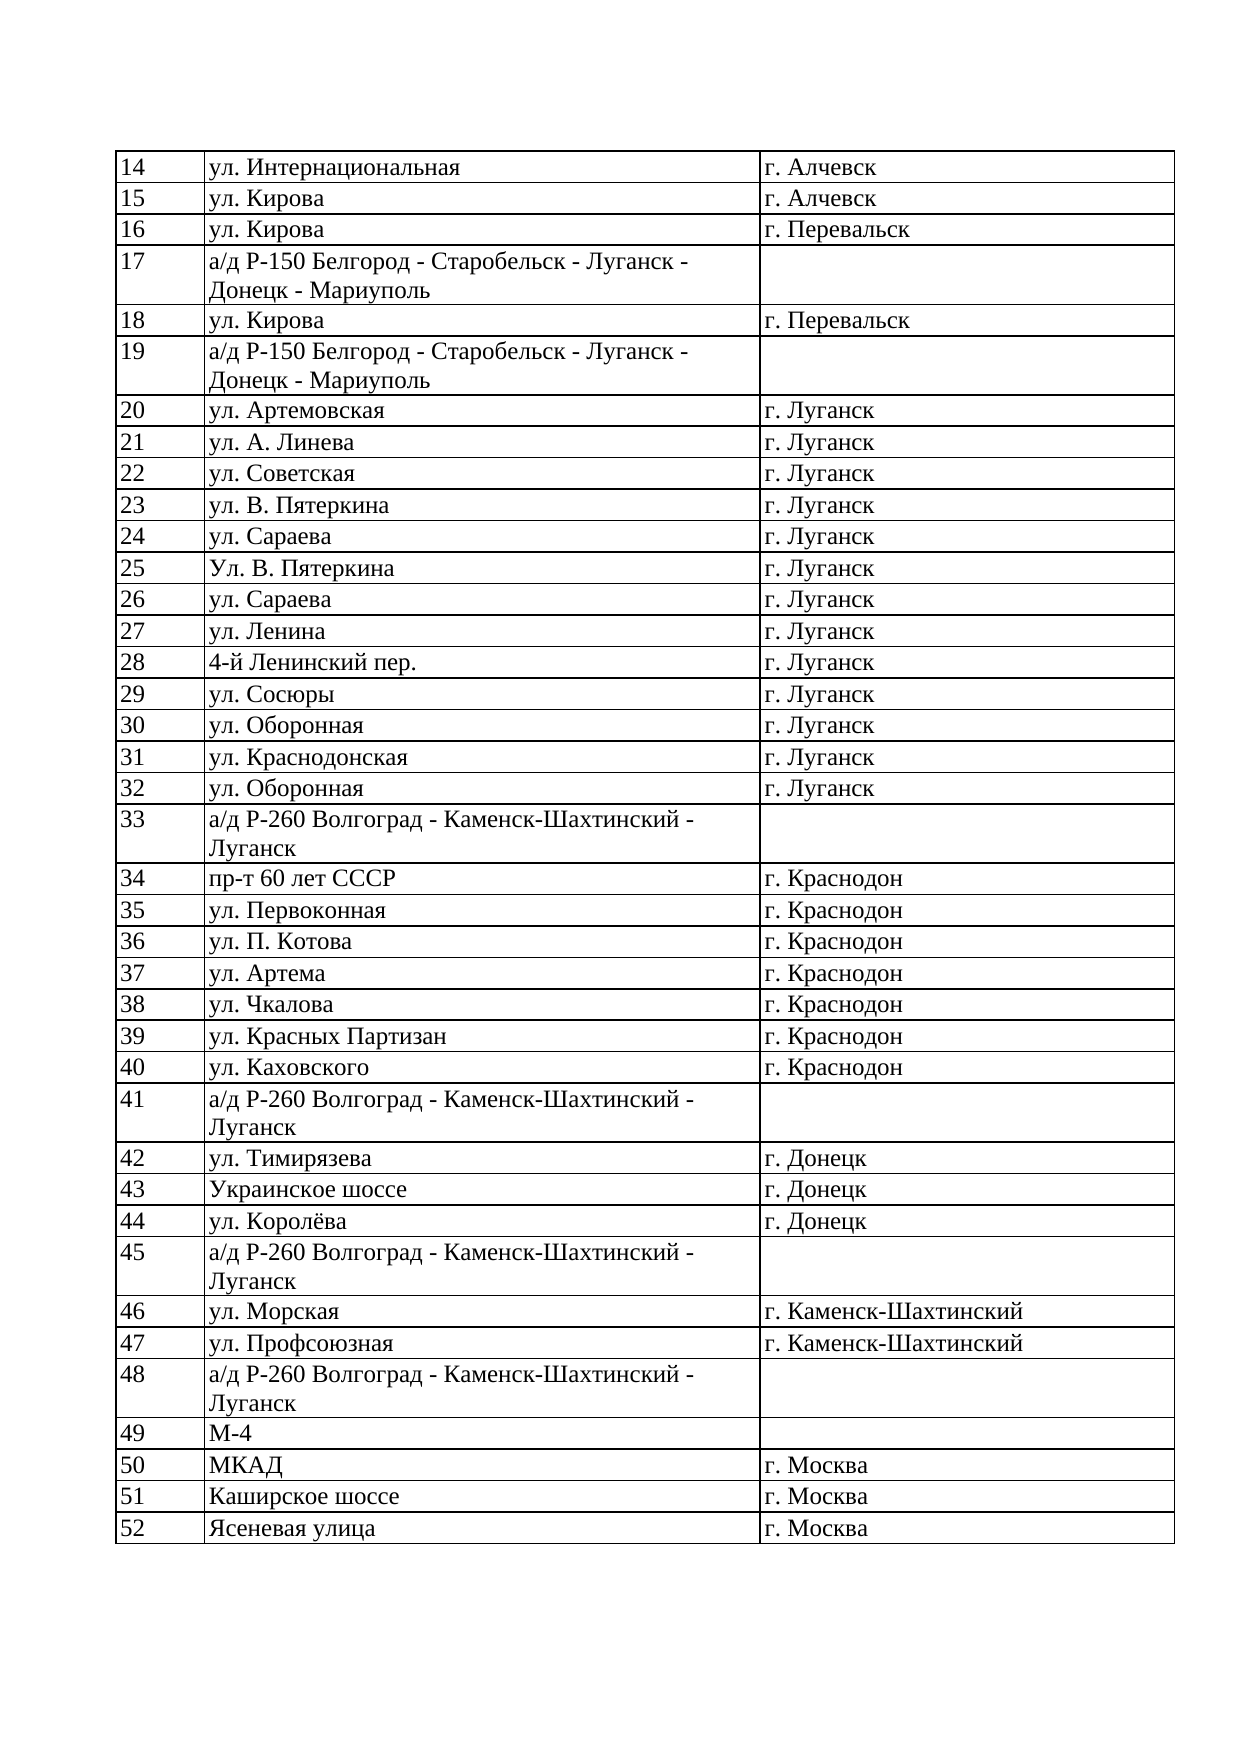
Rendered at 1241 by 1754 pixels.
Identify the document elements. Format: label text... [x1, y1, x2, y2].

table_cell г. Алчевск [761, 152, 1174, 181]
table_cell г. Луганск [761, 773, 1174, 803]
table_cell ул. Морская [205, 1296, 759, 1326]
table_cell г. Луганск [761, 742, 1174, 771]
table_cell г. Москва [761, 1481, 1174, 1511]
table_cell ул. Артема [205, 958, 759, 988]
table_cell г. Луганск [761, 427, 1174, 457]
table_cell 47 [117, 1328, 204, 1358]
table_cell ул. Советская [205, 458, 759, 488]
table_cell ул. Профсоюзная [205, 1328, 759, 1358]
table_cell ул. Сараева [205, 584, 759, 614]
table_cell 16 [117, 215, 204, 244]
table_cell 27 [117, 616, 204, 646]
table_cell Ясеневая улица [205, 1513, 759, 1542]
table_cell Украинское шоссе [205, 1174, 759, 1204]
table_cell 21 [117, 427, 204, 457]
table_cell ул. Сосюры [205, 679, 759, 708]
table_cell г. Перевальск [761, 305, 1174, 335]
table_cell Ул. В. Пятеркина [205, 553, 759, 583]
table_cell 18 [117, 305, 204, 335]
table_cell 43 [117, 1174, 204, 1204]
table_cell 37 [117, 958, 204, 988]
table_cell 29 [117, 679, 204, 708]
table_cell ул. Оборонная [205, 773, 759, 803]
table_cell ул. Интернациональная [205, 152, 759, 181]
table_cell 22 [117, 458, 204, 488]
table_cell ул. П. Котова [205, 927, 759, 956]
table_cell пр-т 60 лет СССР [205, 864, 759, 893]
table_cell г. Луганск [761, 553, 1174, 583]
table_cell 39 [117, 1021, 204, 1051]
table_cell ул. Артемовская [205, 396, 759, 425]
table_cell Каширское шоссе [205, 1481, 759, 1511]
table_cell ул. Красных Партизан [205, 1021, 759, 1051]
table_cell ул. Тимирязева [205, 1143, 759, 1173]
table_cell г. Краснодон [761, 990, 1174, 1019]
table_cell ул. А. Линева [205, 427, 759, 457]
table_cell 45 [117, 1237, 204, 1295]
table_cell М-4 [205, 1418, 759, 1448]
table_cell 36 [117, 927, 204, 956]
table_cell г. Луганск [761, 584, 1174, 614]
table_cell 38 [117, 990, 204, 1019]
table_cell 42 [117, 1143, 204, 1173]
table_cell [761, 1418, 1174, 1448]
table_cell 48 [117, 1359, 204, 1417]
table_cell г. Москва [761, 1450, 1174, 1479]
table_cell [761, 1084, 1174, 1141]
table_cell а/д Р-260 Волгоград - Каменск-Шахтинский - Луганск [205, 1237, 759, 1295]
table_cell 20 [117, 396, 204, 425]
table_cell 52 [117, 1513, 204, 1542]
table_cell г. Луганск [761, 521, 1174, 551]
table_cell г. Краснодон [761, 895, 1174, 925]
table_cell 25 [117, 553, 204, 583]
table_cell 44 [117, 1206, 204, 1236]
table_cell а/д Р-150 Белгород - Старобельск - Луганск - Донецк - Мариуполь [205, 246, 759, 303]
table_cell г. Перевальск [761, 215, 1174, 244]
table_cell г. Краснодон [761, 864, 1174, 893]
table_cell г. Луганск [761, 647, 1174, 677]
table_cell ул. Королёва [205, 1206, 759, 1236]
table_cell 19 [117, 337, 204, 394]
table_cell г. Краснодон [761, 927, 1174, 956]
table_cell МКАД [205, 1450, 759, 1479]
table_cell г. Краснодон [761, 1021, 1174, 1051]
table_cell 23 [117, 490, 204, 520]
table_cell 35 [117, 895, 204, 925]
table_cell а/д Р-150 Белгород - Старобельск - Луганск - Донецк - Мариуполь [205, 337, 759, 394]
table_cell 50 [117, 1450, 204, 1479]
table_cell г. Донецк [761, 1206, 1174, 1236]
table_cell а/д Р-260 Волгоград - Каменск-Шахтинский - Луганск [205, 1359, 759, 1417]
table_cell ул. Чкалова [205, 990, 759, 1019]
table_cell а/д Р-260 Волгоград - Каменск-Шахтинский - Луганск [205, 1084, 759, 1141]
table_cell г. Каменск-Шахтинский [761, 1296, 1174, 1326]
table_cell г. Донецк [761, 1174, 1174, 1204]
table_cell ул. Кирова [205, 183, 759, 213]
table_cell 41 [117, 1084, 204, 1141]
table_cell г. Каменск-Шахтинский [761, 1328, 1174, 1358]
table_cell 28 [117, 647, 204, 677]
table_cell а/д Р-260 Волгоград - Каменск-Шахтинский - Луганск [205, 805, 759, 862]
table_cell г. Алчевск [761, 183, 1174, 213]
table_cell ул. Ленина [205, 616, 759, 646]
table_cell ул. В. Пятеркина [205, 490, 759, 520]
table_cell 4-й Ленинский пер. [205, 647, 759, 677]
table_cell [761, 337, 1174, 394]
table_cell ул. Кирова [205, 305, 759, 335]
table_cell [761, 246, 1174, 303]
table_cell ул. Оборонная [205, 710, 759, 740]
table_cell ул. Кирова [205, 215, 759, 244]
table_cell ул. Краснодонская [205, 742, 759, 771]
table_cell 33 [117, 805, 204, 862]
table_cell ул. Первоконная [205, 895, 759, 925]
table_cell г. Луганск [761, 396, 1174, 425]
table_cell 49 [117, 1418, 204, 1448]
table_cell 14 [117, 152, 204, 181]
table_cell 31 [117, 742, 204, 771]
table_cell г. Краснодон [761, 958, 1174, 988]
table_cell ул. Сараева [205, 521, 759, 551]
table_cell ул. Каховского [205, 1052, 759, 1082]
table_cell г. Луганск [761, 710, 1174, 740]
table_cell г. Москва [761, 1513, 1174, 1542]
table_cell 51 [117, 1481, 204, 1511]
table_cell г. Краснодон [761, 1052, 1174, 1082]
table_cell [761, 1359, 1174, 1417]
table_cell 34 [117, 864, 204, 893]
table_cell 15 [117, 183, 204, 213]
table_cell г. Луганск [761, 490, 1174, 520]
table_cell г. Луганск [761, 616, 1174, 646]
table_cell г. Луганск [761, 458, 1174, 488]
table_cell г. Луганск [761, 679, 1174, 708]
table_cell 40 [117, 1052, 204, 1082]
table_cell 24 [117, 521, 204, 551]
table_cell г. Донецк [761, 1143, 1174, 1173]
table_cell 26 [117, 584, 204, 614]
table_cell 46 [117, 1296, 204, 1326]
table_cell 32 [117, 773, 204, 803]
table_cell 17 [117, 246, 204, 303]
table_cell [761, 1237, 1174, 1295]
table_cell [761, 805, 1174, 862]
table_cell 30 [117, 710, 204, 740]
